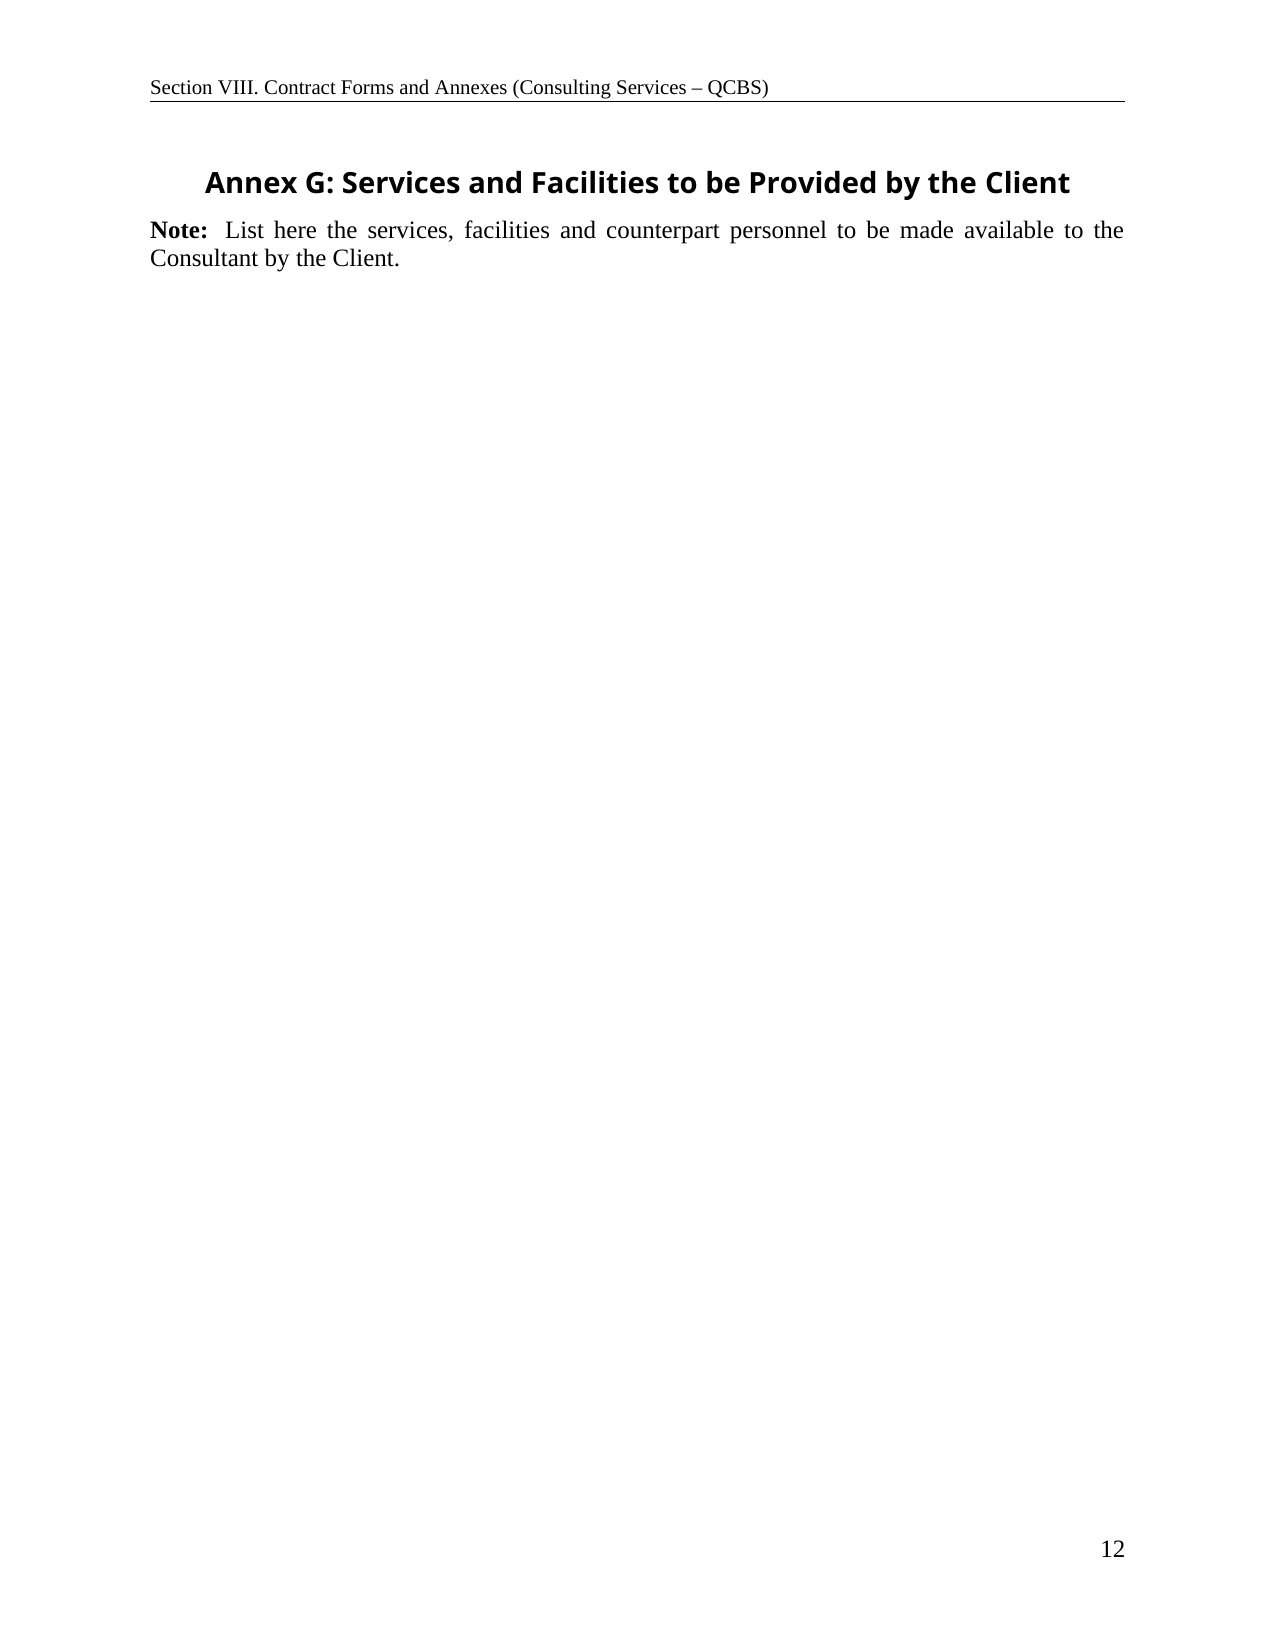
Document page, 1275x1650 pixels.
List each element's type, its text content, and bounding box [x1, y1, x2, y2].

text Note: List here the services, facilities and counterpart personnel to be made available to the Consultant by the Client. [150, 215, 1125, 272]
subtitle Annex G: Services and Facilities to be Provided by the Client [150, 162, 1125, 202]
